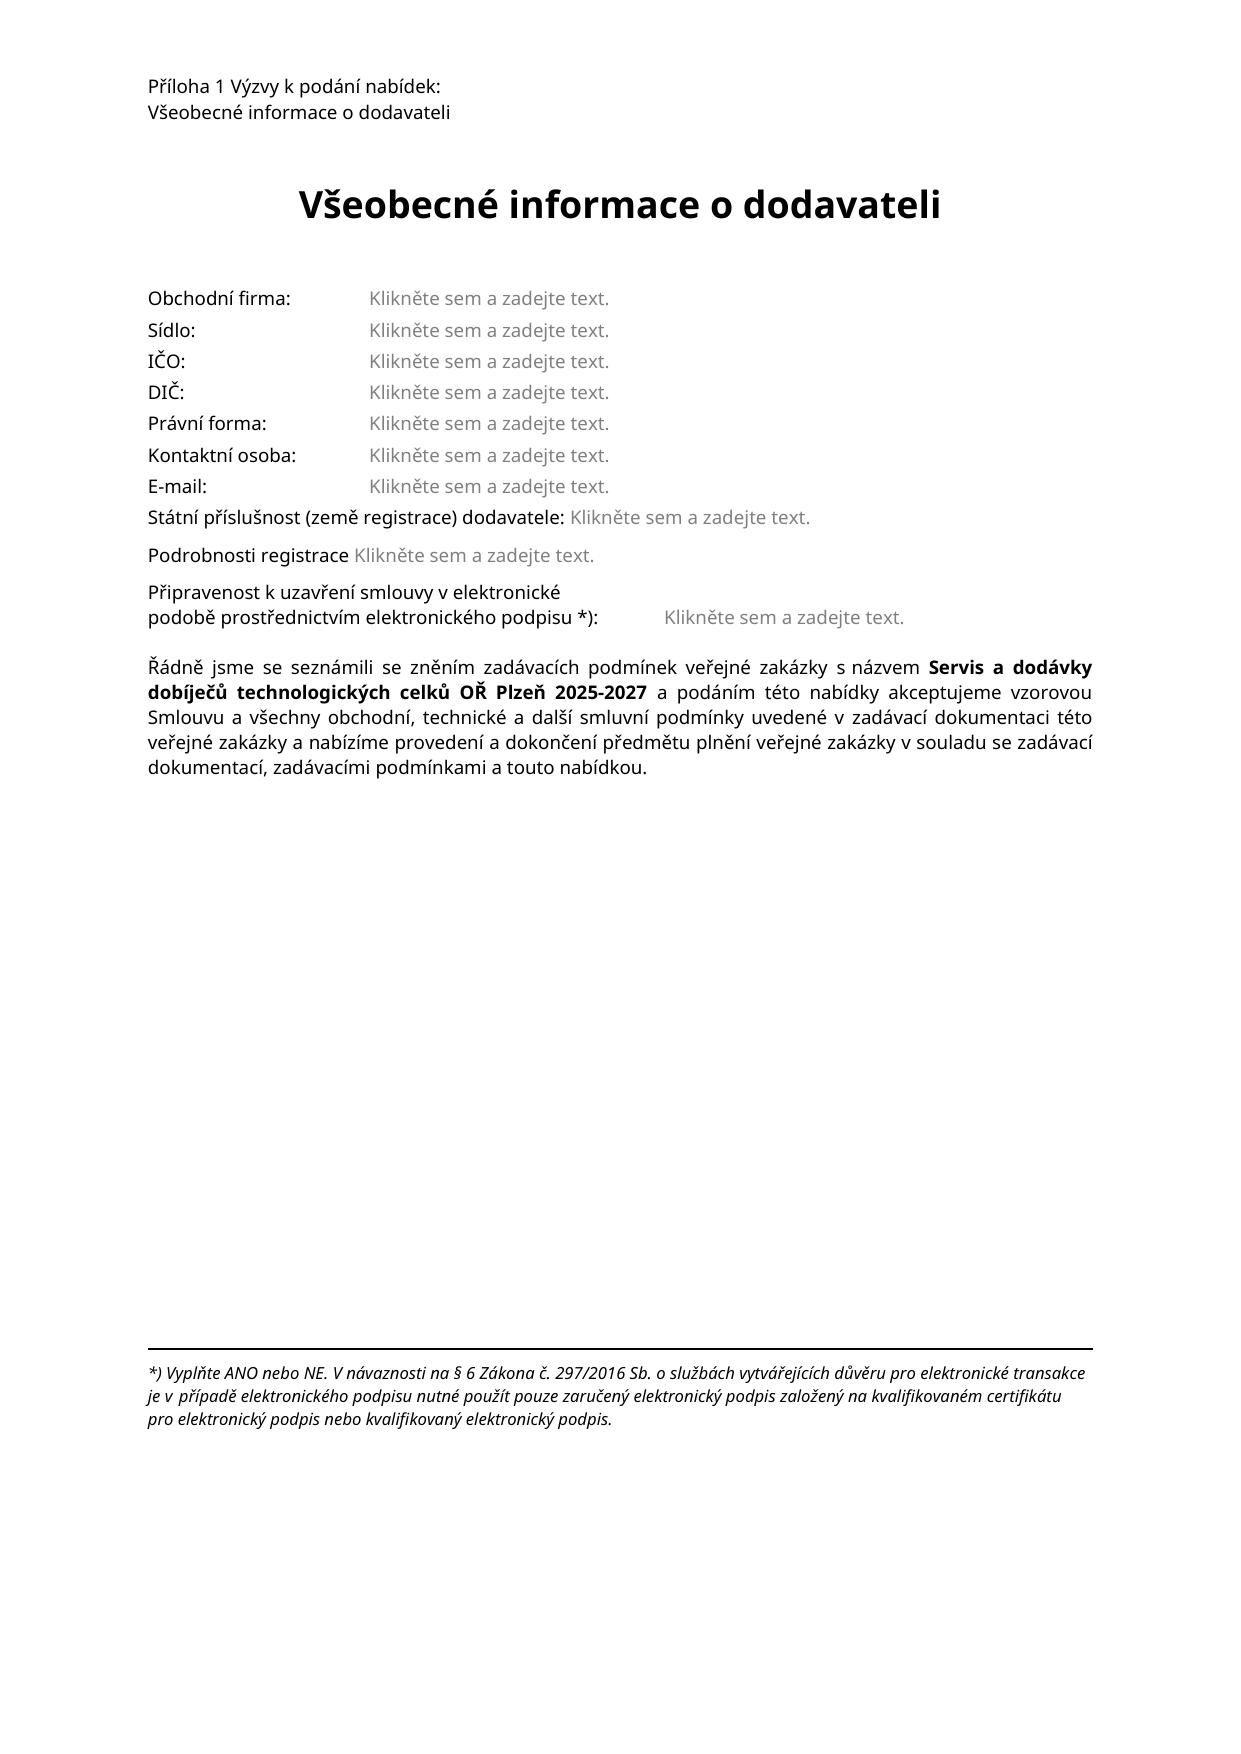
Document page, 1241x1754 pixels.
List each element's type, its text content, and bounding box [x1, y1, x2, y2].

text Obchodní firma: [148, 286, 1093, 311]
text *) Vyplňte ANO nebo NE. V návaznosti na § 6 Zákona č. 297/2016 Sb. o službách vytvářejících důvěru pro elektronické transakce je v případě elektronického podpisu nutné použít pouze zaručený elektronický podpis založený na kvalifikovaném certifikátu pro elektronický podpis nebo kvalifikovaný elektronický podpis. [148, 1362, 1093, 1430]
text Řádně jsme se seznámili se zněním zadávacích podmínek veřejné zakázky s názvem a podáním této nabídky akceptujeme vzorovou Smlouvu a všechny obchodní, technické a další smluvní podmínky uvedené v zadávací dokumentaci této veřejné zakázky a nabízíme provedení a dokončení předmětu plnění veřejné zakázky v souladu se zadávací dokumentací, zadávacími podmínkami a touto nabídkou. [148, 654, 1093, 779]
text Sídlo: [148, 317, 1093, 342]
text Právní forma: [148, 411, 1093, 436]
text podobě prostřednictvím elektronického podpisu *): [148, 604, 1093, 629]
text Státní příslušnost (země registrace) dodavatele: [148, 504, 1093, 529]
text IČO: [148, 348, 1093, 373]
text E-mail: [148, 473, 1093, 498]
text DIČ: [148, 379, 1093, 404]
text Podrobnosti registrace [148, 542, 1093, 567]
text Připravenost k uzavření smlouvy v elektronické [148, 579, 1093, 604]
title Všeobecné informace o dodavateli [148, 178, 1093, 229]
text Kontaktní osoba: [148, 442, 1093, 467]
